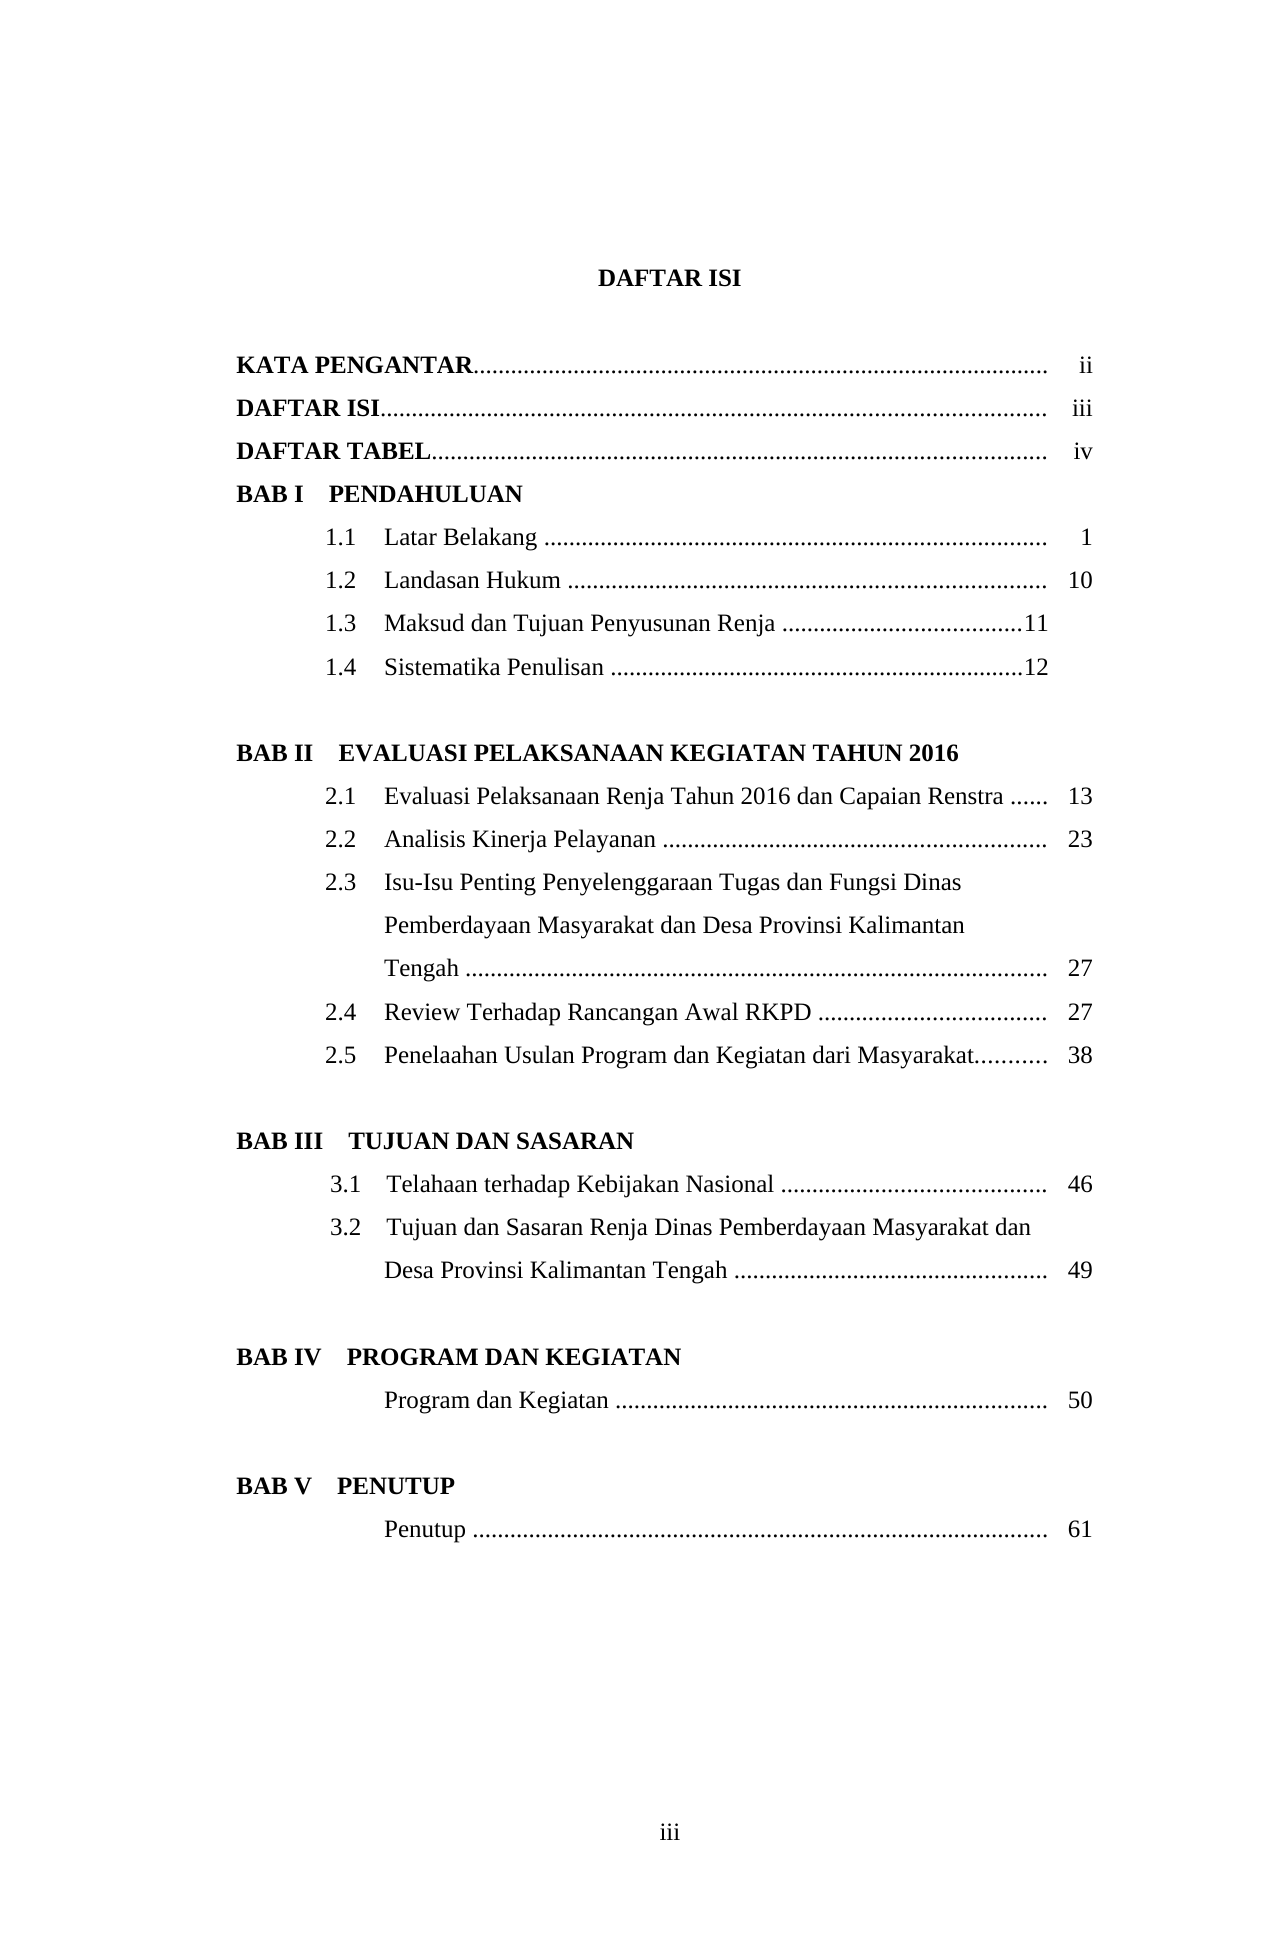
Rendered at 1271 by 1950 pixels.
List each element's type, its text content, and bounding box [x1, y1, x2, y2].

text DAFTAR ISI iii [236, 393, 1103, 422]
text Desa Provinsi Kalimantan Tengah 49 [384, 1255, 1103, 1284]
list Isu-Isu Penting Penyelenggaraan Tugas dan Fungsi Dinas Pemberdayaan Masyarakat dan Desa Provinsi Kalimantan [325, 867, 1103, 939]
text Tengah 27 [384, 953, 1103, 982]
text BAB III TUJUAN DAN SASARAN [236, 1126, 1103, 1155]
text DAFTAR ISI [236, 263, 1103, 292]
text DAFTAR TABEL iv [236, 436, 1103, 465]
list Telahaan terhadap Kebijakan Nasional 46 [330, 1169, 1103, 1198]
text Program dan Kegiatan 50 [384, 1385, 1103, 1413]
text BAB I PENDAHULUAN [236, 479, 1103, 508]
text BAB V PENUTUP [236, 1471, 1103, 1500]
list Maksud dan Tujuan Penyusunan Renja 11 [325, 608, 1103, 637]
list Latar Belakang 1 [325, 522, 1103, 551]
list Review Terhadap Rancangan Awal RKPD 27 [325, 997, 1103, 1025]
list Sistematika Penulisan 12 [325, 652, 1103, 680]
text KATA PENGANTAR ii [236, 350, 1103, 378]
text Penutup 61 [384, 1514, 1103, 1543]
list Landasan Hukum 10 [325, 565, 1103, 594]
list Penelaahan Usulan Program dan Kegiatan dari Masyarakat 38 [325, 1040, 1103, 1068]
list Analisis Kinerja Pelayanan 23 [325, 824, 1103, 853]
text BAB II EVALUASI PELAKSANAAN KEGIATAN TAHUN 2016 [236, 738, 1103, 767]
text BAB IV PROGRAM DAN KEGIATAN [236, 1342, 1103, 1370]
list Evaluasi Pelaksanaan Renja Tahun 2016 dan Capaian Renstra 13 [325, 781, 1103, 810]
list Tujuan dan Sasaran Renja Dinas Pemberdayaan Masyarakat dan [330, 1212, 1103, 1241]
